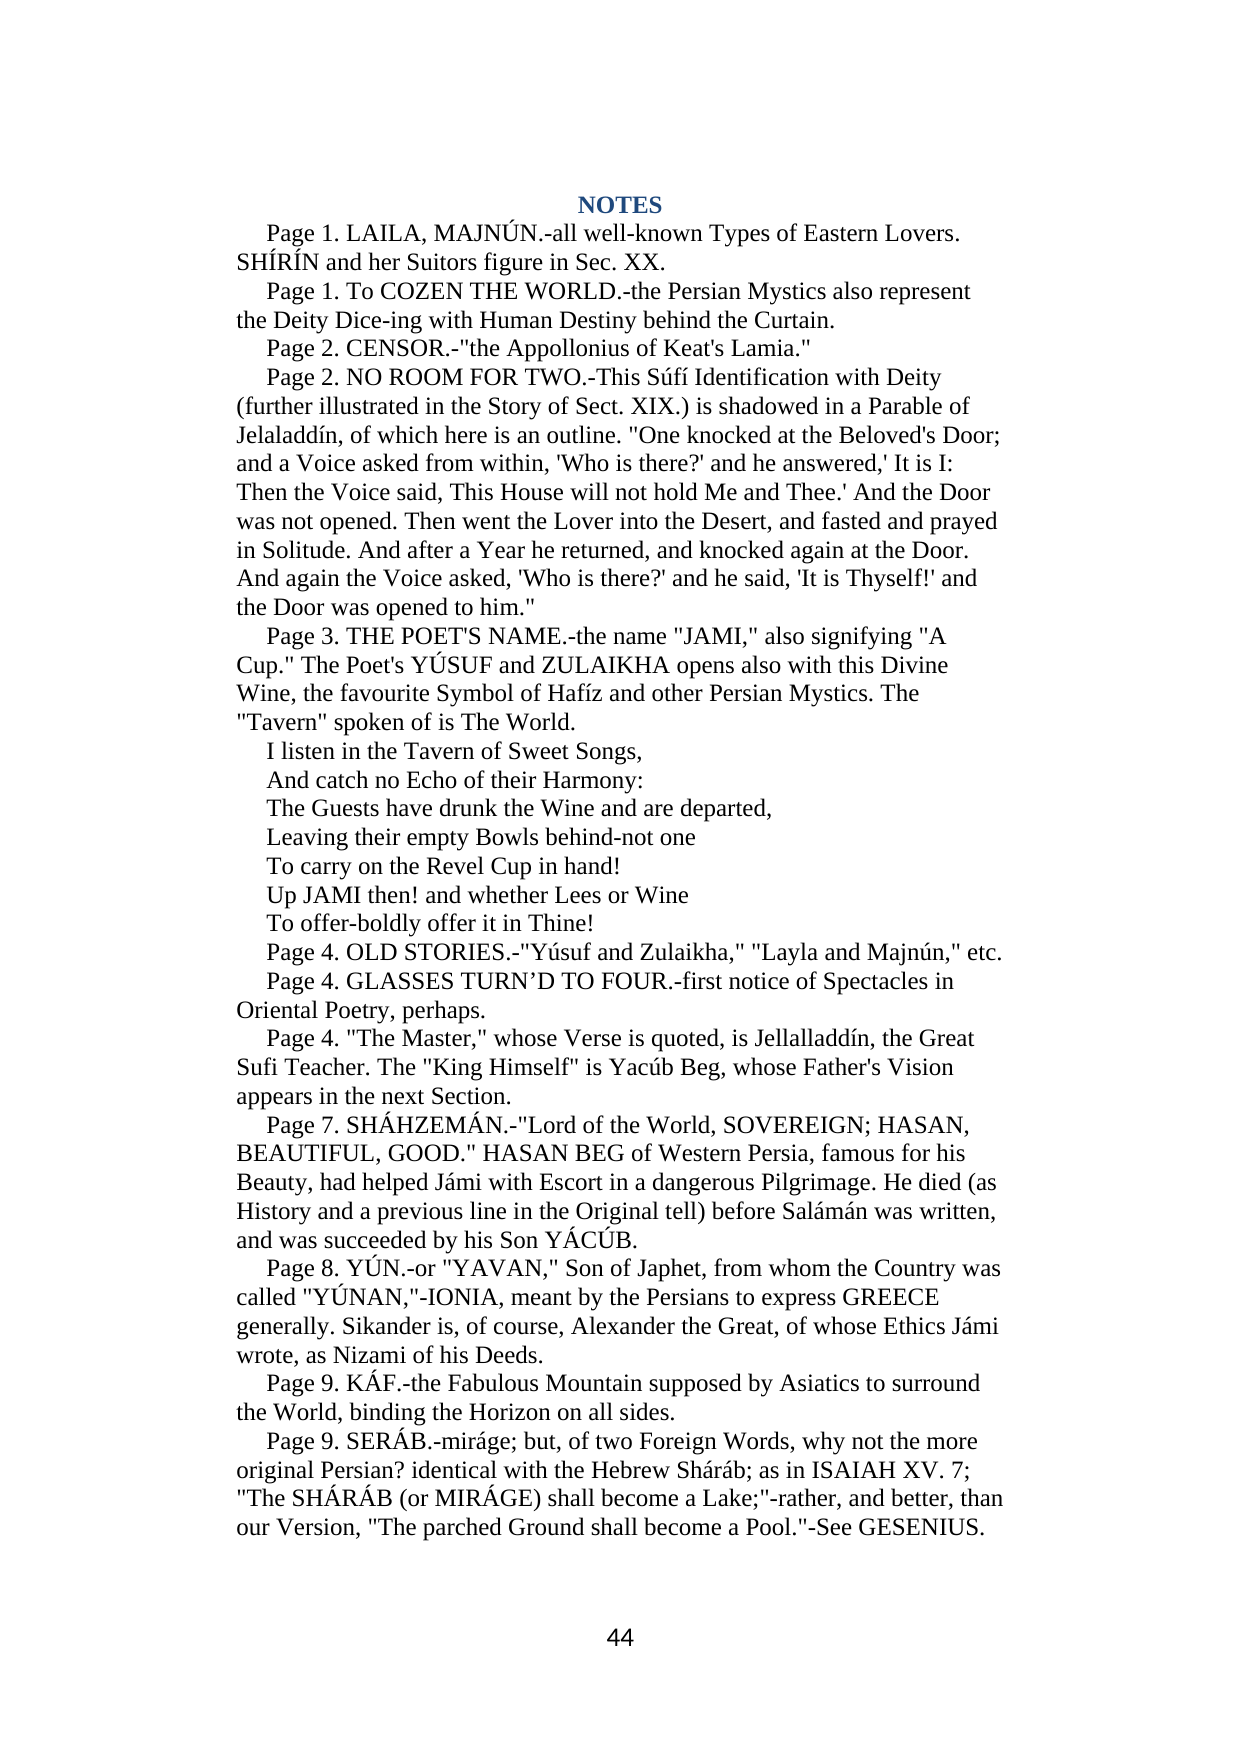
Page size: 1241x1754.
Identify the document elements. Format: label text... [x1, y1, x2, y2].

text Page 1. To COZEN THE WORLD.-the Persian Mystics also represent the Deity Dice-ing with Human Destiny behind the Curtain. [236, 276, 1004, 333]
text Page 8. YÚN.-or "YAVAN," Son of Japhet, from whom the Country was called "YÚNAN,"-IONIA, meant by the Persians to express GREECE generally. Sikander is, of course, Alexander the Great, of whose Ethics Jámi wrote, as Nizami of his Deeds. [236, 1253, 1004, 1368]
text Page 7. SHÁHZEMÁN.-"Lord of the World, SOVEREIGN; HASAN, BEAUTIFUL, GOOD." HASAN BEG of Western Persia, famous for his Beauty, had helped Jámi with Escort in a dangerous Pilgrimage. He died (as History and a previous line in the Original tell) before Salámán was written, and was succeeded by his Son YÁCÚB. [236, 1110, 1004, 1253]
text And catch no Echo of their Harmony: [236, 765, 1004, 793]
text Page 9. KÁF.-the Fabulous Mountain supposed by Asiatics to surround the World, binding the Horizon on all sides. [236, 1368, 1004, 1426]
text Leaving their empty Bowls behind-not one [236, 822, 1004, 851]
text To offer-boldly offer it in Thine! [236, 908, 1004, 937]
text To carry on the Revel Cup in hand! [236, 851, 1004, 880]
text Page 4. GLASSES TURN’D TO FOUR.-first notice of Spectacles in Oriental Poetry, perhaps. [236, 966, 1004, 1023]
text Page 2. NO ROOM FOR TWO.-This Súfí Identification with Deity (further illustrated in the Story of Sect. XIX.) is shadowed in a Parable of Jelaladdín, of which here is an outline. "One knocked at the Beloved's Door; and a Voice asked from within, 'Who is there?' and he answered,' It is I: Then the Voice said, This House will not hold Me and Thee.' And the Door was not opened. Then went the Lover into the Desert, and fasted and prayed in Solitude. And after a Year he returned, and knocked again at the Door. And again the Voice asked, 'Who is there?' and he said, 'It is Thyself!' and the Door was opened to him." [236, 362, 1004, 621]
text I listen in the Tavern of Sweet Songs, [236, 736, 1004, 765]
text Up JAMI then! and whether Lees or Wine [236, 880, 1004, 908]
text The Guests have drunk the Wine and are departed, [236, 793, 1004, 822]
text Page 2. CENSOR.-"the Appollonius of Keat's Lamia." [236, 333, 1004, 362]
text Page 4. OLD STORIES.-"Yúsuf and Zulaikha," "Layla and Majnún," etc. [236, 937, 1004, 966]
subtitle NOTES [236, 190, 1004, 218]
text Page 9. SERÁB.-miráge; but, of two Foreign Words, why not the more original Persian? identical with the Hebrew Sháráb; as in ISAIAH XV. 7; "The SHÁRÁB (or MIRÁGE) shall become a Lake;"-rather, and better, than our Version, "The parched Ground shall become a Pool."-See GESENIUS. [236, 1426, 1004, 1541]
text Page 4. "The Master," whose Verse is quoted, is Jellalladdín, the Great Sufi Teacher. The "King Himself" is Yacúb Beg, whose Father's Vision appears in the next Section. [236, 1023, 1004, 1110]
text Page 1. LAILA, MAJNÚN.-all well-known Types of Eastern Lovers. SHÍRÍN and her Suitors figure in Sec. XX. [236, 218, 1004, 276]
text Page 3. THE POET'S NAME.-the name "JAMI," also signifying "A Cup." The Poet's YÚSUF and ZULAIKHA opens also with this Divine Wine, the favourite Symbol of Hafíz and other Persian Mystics. The "Tavern" spoken of is The World. [236, 621, 1004, 736]
